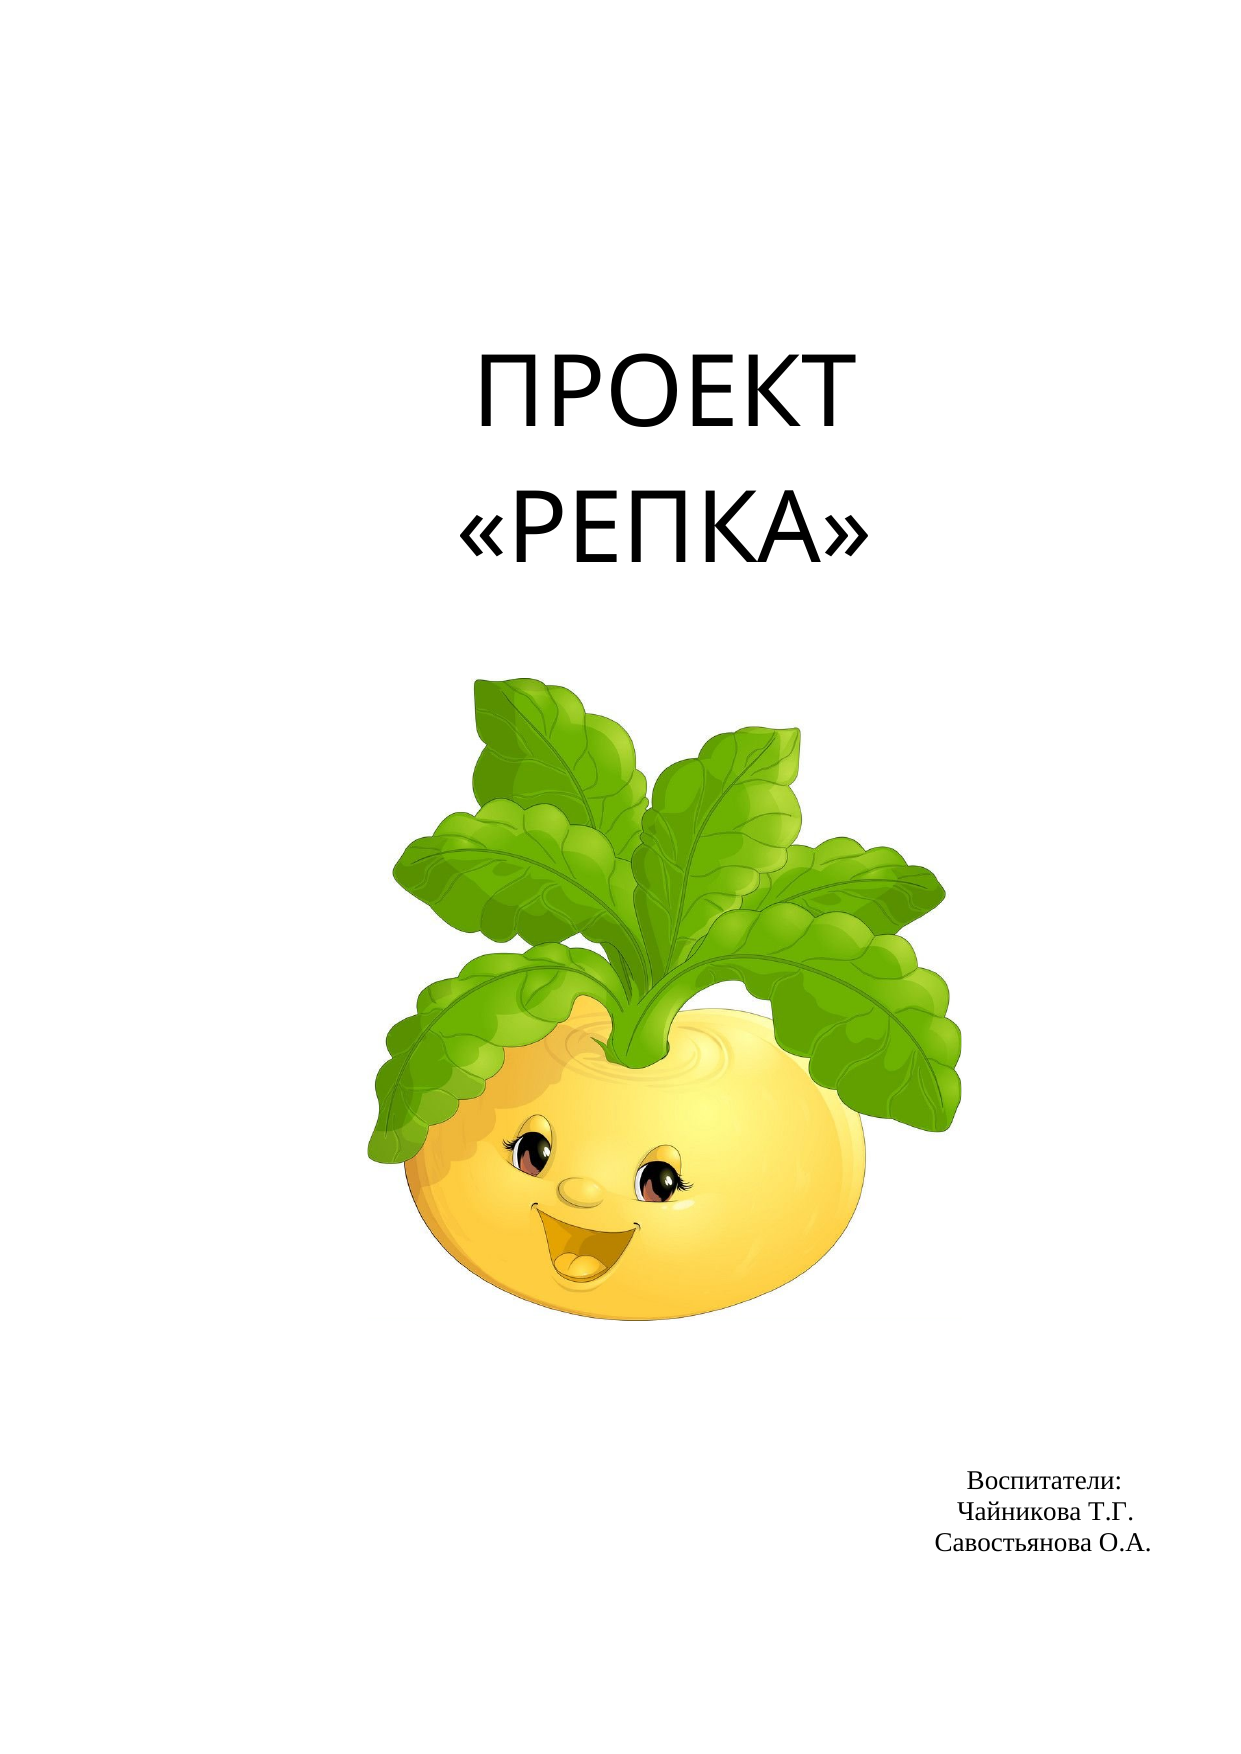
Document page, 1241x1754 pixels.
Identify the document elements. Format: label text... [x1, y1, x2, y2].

picture [367, 678, 962, 1321]
text «РЕПКА» [177, 456, 1152, 592]
text ПРОЕКТ [177, 319, 1152, 456]
text Савостьянова О.А. [177, 1526, 1152, 1557]
text Воспитатели: [177, 1464, 1122, 1495]
text Чайникова Т.Г. [177, 1495, 1134, 1526]
